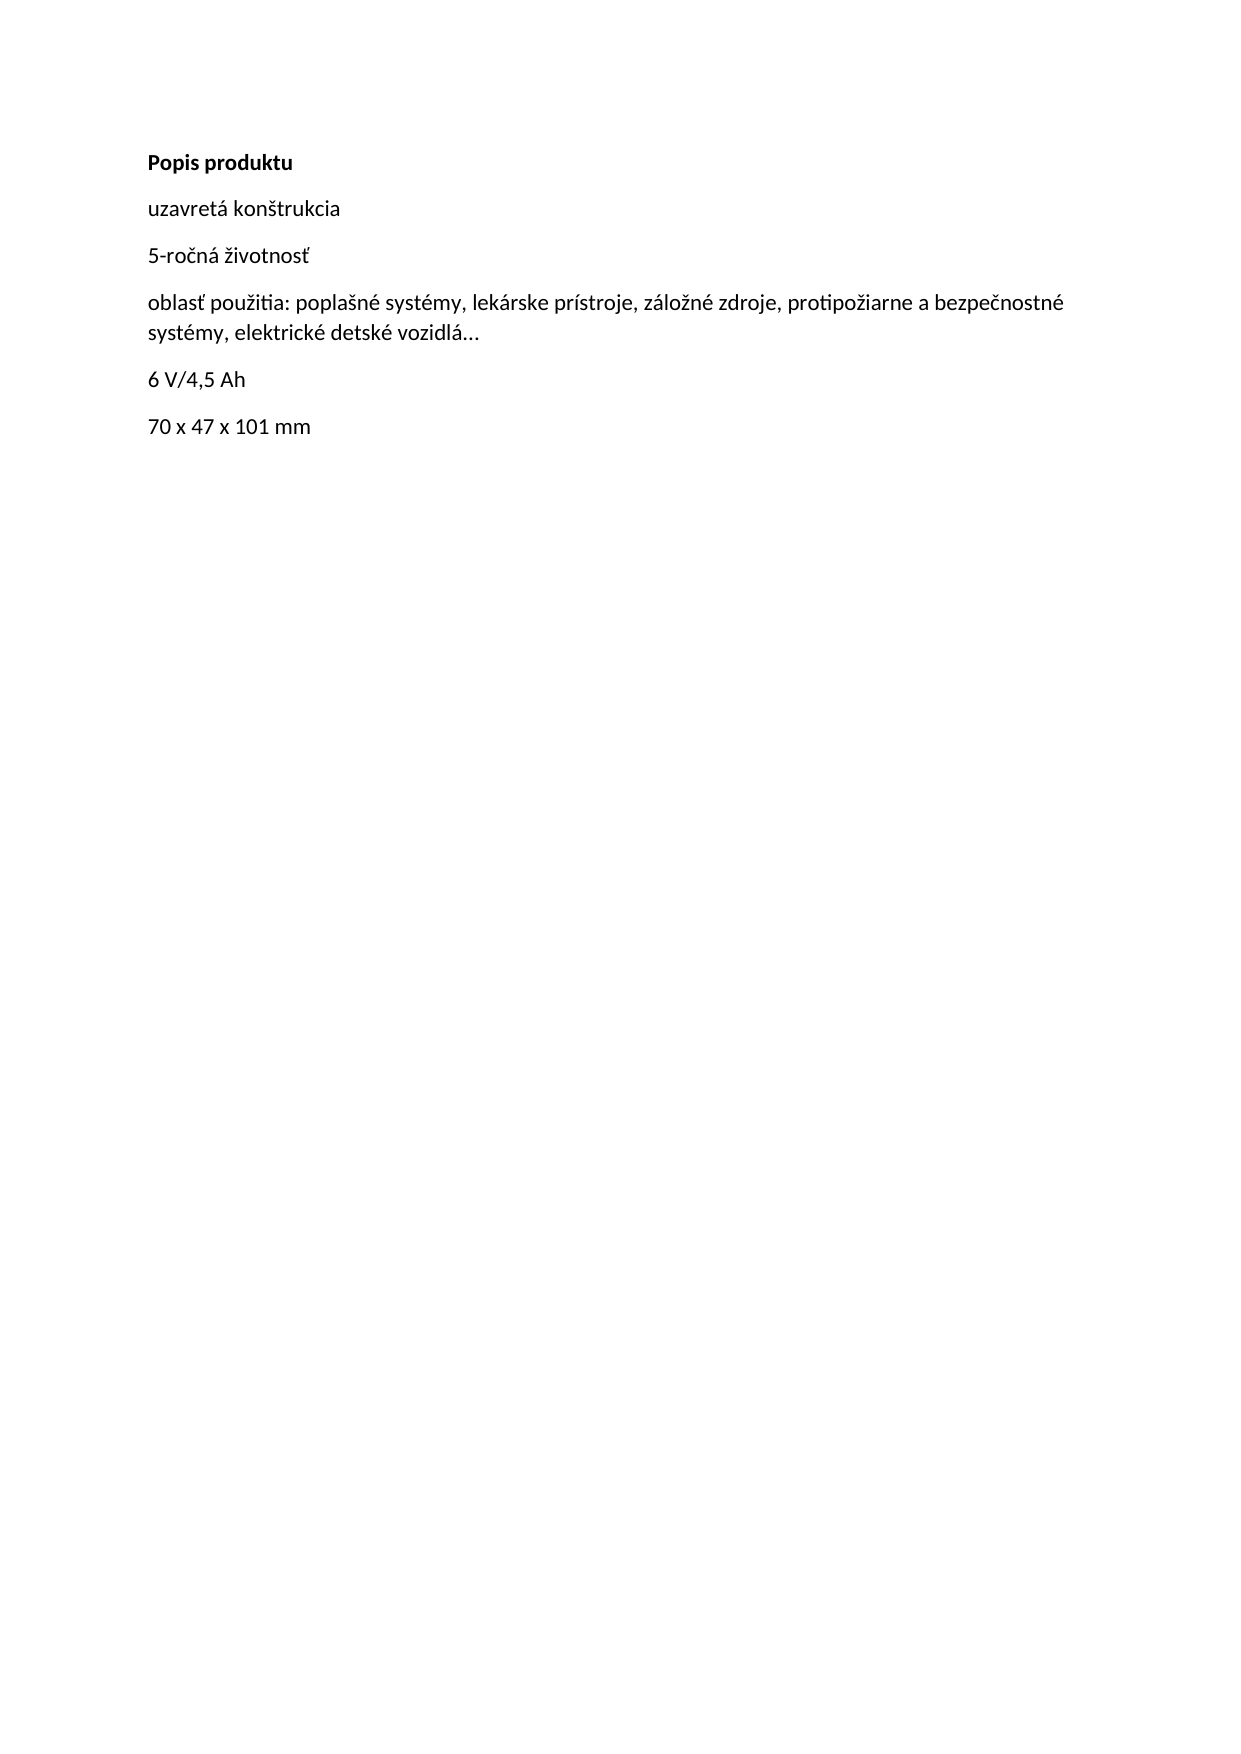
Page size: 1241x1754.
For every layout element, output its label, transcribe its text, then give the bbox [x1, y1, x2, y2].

text uzavretá konštrukcia [148, 194, 1093, 222]
text 5-ročná životnosť [148, 241, 1093, 269]
text 6 V/4,5 Ah [148, 365, 1093, 393]
text 70 x 47 x 101 mm [148, 412, 1093, 440]
text oblasť použitia: poplašné systémy, lekárske prístroje, záložné zdroje, protipožiarne a bezpečnostné systémy, elektrické detské vozidlá... [148, 288, 1093, 346]
text Popis produktu [148, 148, 1093, 176]
